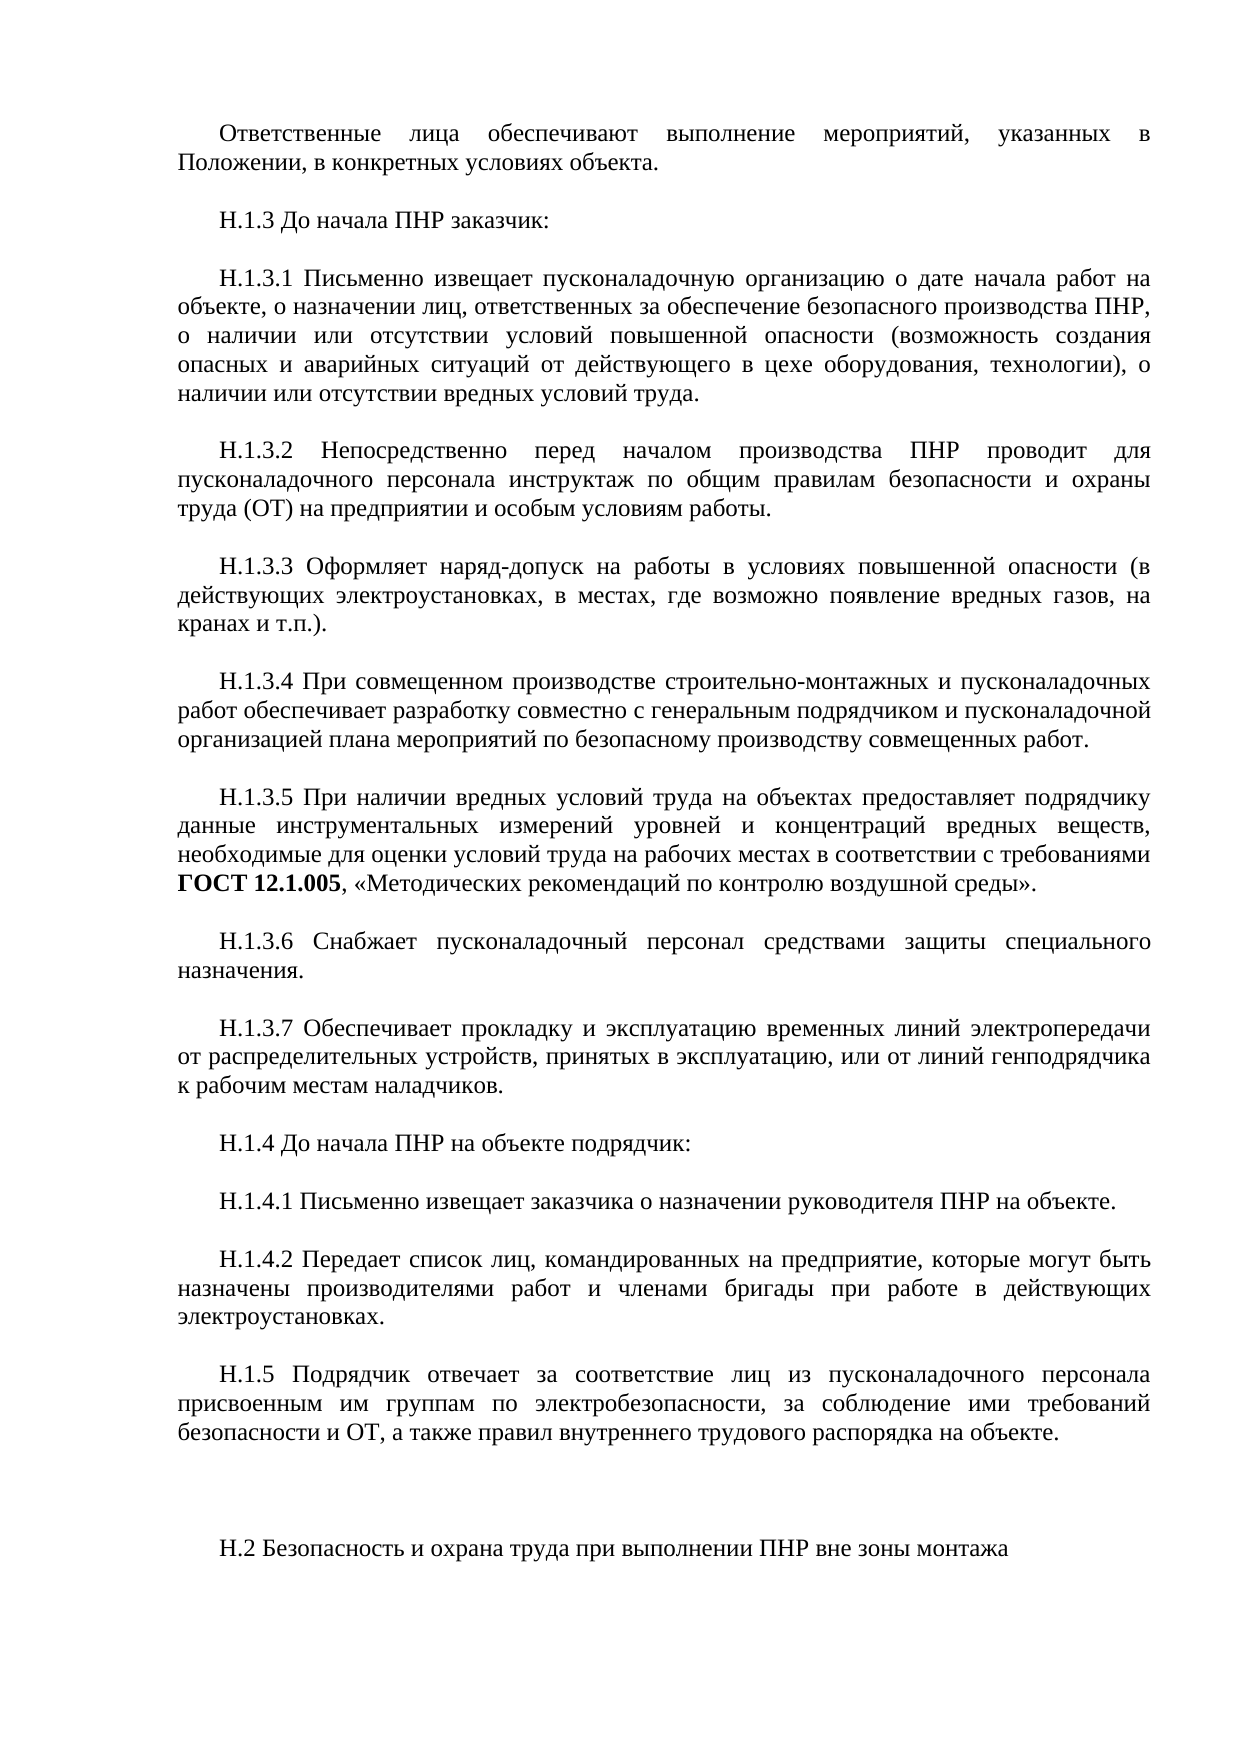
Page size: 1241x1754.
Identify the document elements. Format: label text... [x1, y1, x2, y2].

text Н.1.4.1 Письменно извещает заказчика о назначении руководителя ПНР на объекте. [177, 1186, 1152, 1215]
text Н.1.3 До начала ПНР заказчик: [177, 205, 1152, 233]
text Н.1.4.2 Передает список лиц, командированных на предприятие, которые могут быть назначены производителями работ и членами бригады при работе в действующих электроустановках. [177, 1244, 1152, 1330]
text Н.1.3.2 Непосредственно перед началом производства ПНР проводит для пусконаладочного персонала инструктаж по общим правилам безопасности и охраны труда (ОТ) на предприятии и особым условиям работы. [177, 436, 1152, 522]
text Н.1.4 До начала ПНР на объекте подрядчик: [177, 1128, 1152, 1157]
text Н.1.3.1 Письменно извещает пусконаладочную организацию о дате начала работ на объекте, о назначении лиц, ответственных за обеспечение безопасного производства ПНР, о наличии или отсутствии условий повышенной опасности (возможность создания опасных и аварийных ситуаций от действующего в цехе оборудования, технологии), о наличии или отсутствии вредных условий труда. [177, 263, 1152, 406]
text Н.1.3.6 Снабжает пусконаладочный персонал средствами защиты специального назначения. [177, 926, 1152, 983]
text Н.1.5 Подрядчик отвечает за соответствие лиц из пусконаладочного персонала присвоенным им группам по электробезопасности, за соблюдение ими требований безопасности и ОТ, а также правил внутреннего трудового распорядка на объекте. [177, 1359, 1152, 1446]
text Н.1.3.3 Оформляет наряд-допуск на работы в условиях повышенной опасности (в действующих электроустановках, в местах, где возможно появление вредных газов, на кранах и т.п.). [177, 551, 1152, 637]
text Н.1.3.4 При совмещенном производстве строительно-монтажных и пусконаладочных работ обеспечивает разработку совместно с генеральным подрядчиком и пусконаладочной организацией плана мероприятий по безопасному производству совмещенных работ. [177, 666, 1152, 753]
text Н.1.3.5 При наличии вредных условий труда на объектах предоставляет подрядчику данные инструментальных измерений уровней и концентраций вредных веществ, необходимые для оценки условий труда на рабочих местах в соответствии с требованиями ГОСТ 12.1.005, «Методических рекомендаций по контролю воздушной среды». [177, 782, 1152, 897]
text Ответственные лица обеспечивают выполнение мероприятий, указанных в Положении, в конкретных условиях объекта. [177, 118, 1152, 176]
text Н.1.3.7 Обеспечивает прокладку и эксплуатацию временных линий электропередачи от распределительных устройств, принятых в эксплуатацию, или от линий генподрядчика к рабочим местам наладчиков. [177, 1013, 1152, 1099]
text Н.2 Безопасность и охрана труда при выполнении ПНР вне зоны монтажа [177, 1533, 1152, 1561]
